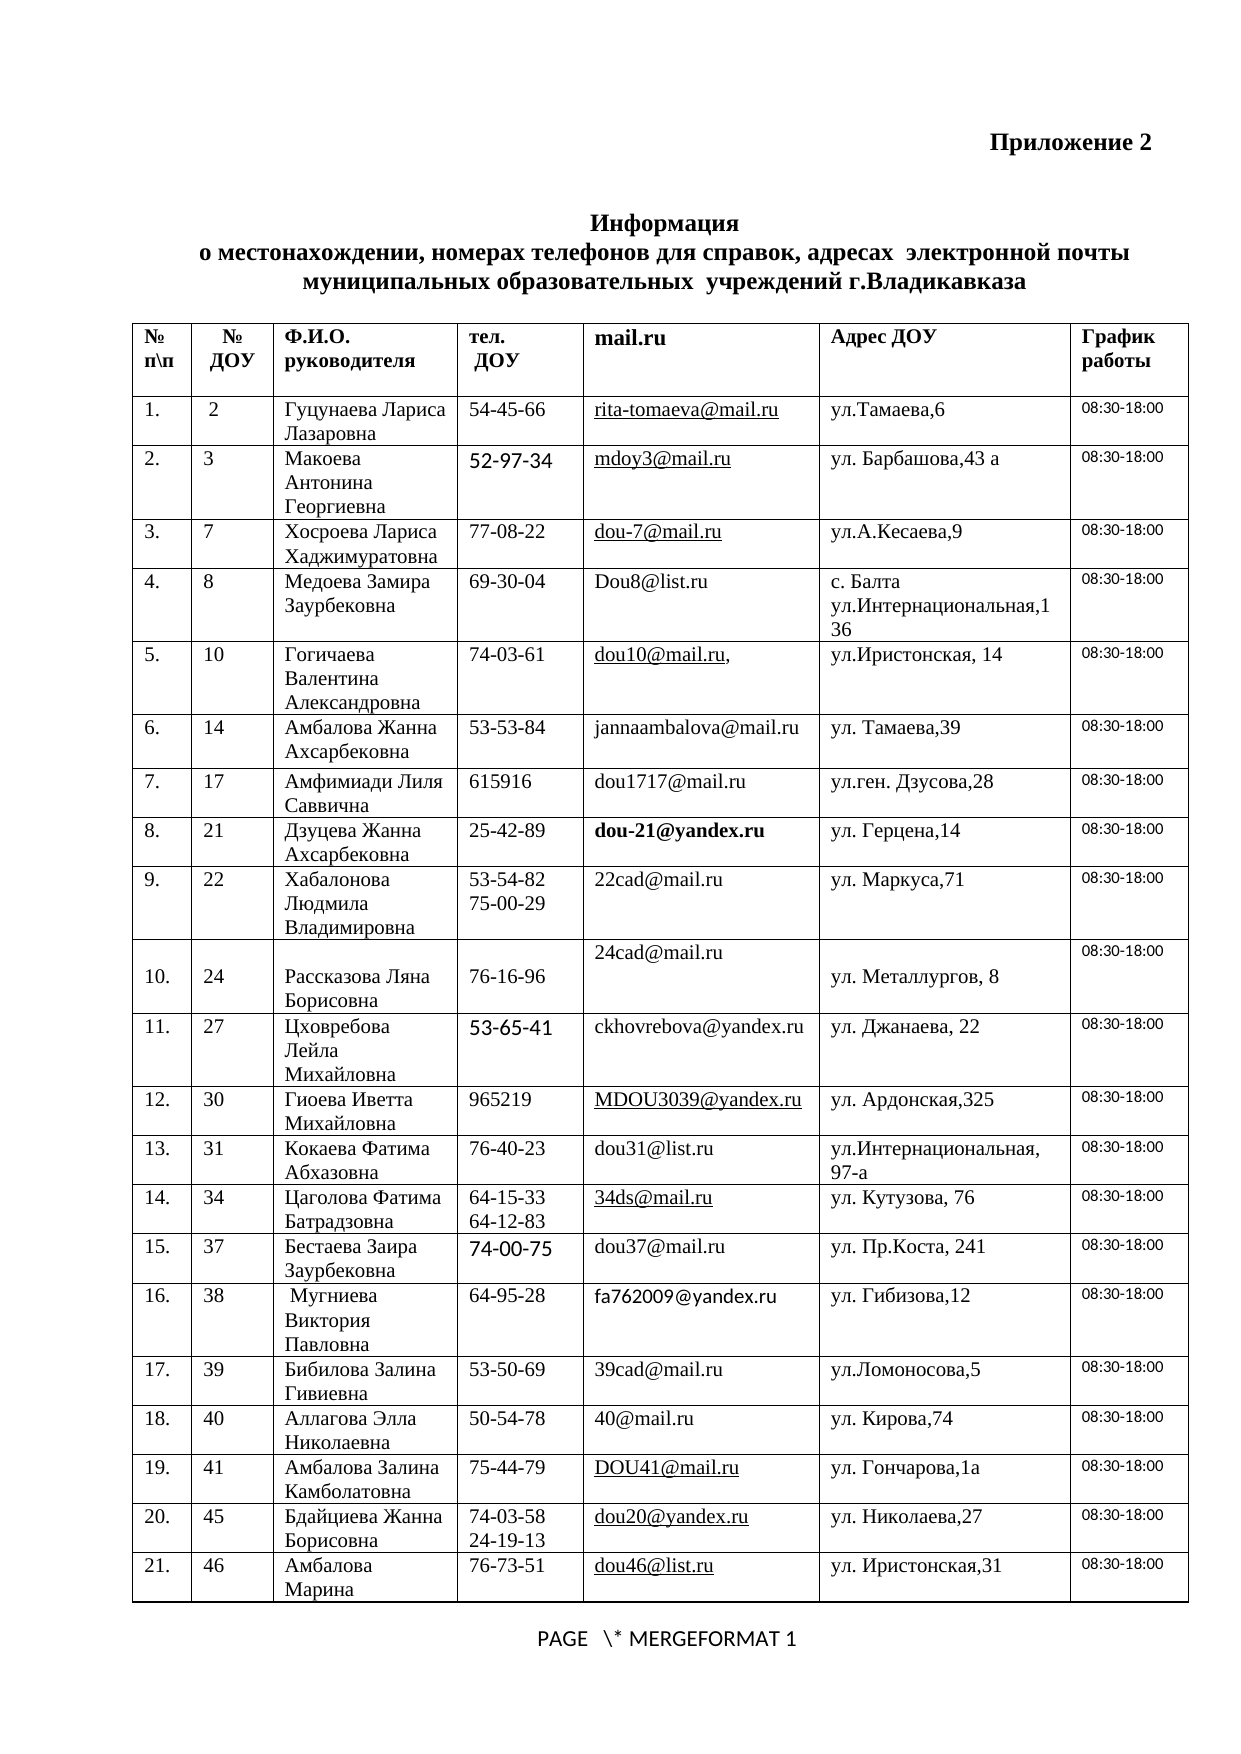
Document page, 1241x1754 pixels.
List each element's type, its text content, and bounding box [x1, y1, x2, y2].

table_cell dou-21@yandex.ru [584, 818, 819, 866]
table_cell Мугниева Виктория Павловна [274, 1284, 457, 1356]
table_cell 08:30-18:00 [1071, 1234, 1188, 1282]
table_cell 2 [192, 397, 273, 445]
table_cell 08:30-18:00 [1071, 1014, 1188, 1086]
table_cell jannaambalova@mail.ru [584, 715, 819, 768]
table_cell 08:30-18:00 [1071, 1087, 1188, 1135]
table_cell 08:30-18:00 [1071, 867, 1188, 939]
table_cell 8 [192, 569, 273, 641]
table_cell 22cad@mail.ru [584, 867, 819, 939]
table_cell 16. [133, 1284, 191, 1356]
table_cell Аллагова Элла Николаевна [274, 1406, 457, 1454]
table_cell Макоева Антонина Георгиевна [274, 446, 457, 518]
table_cell 4. [133, 569, 191, 641]
table_cell Бестаева Заира Заурбековна [274, 1234, 457, 1282]
table_cell 08:30-18:00 [1071, 769, 1188, 817]
table_cell dou10@mail.ru, [584, 642, 819, 714]
table_cell ул. Маркуса,71 [820, 867, 1070, 939]
text о местонахождении, номерах телефонов для справок, адресах электронной почты муниципальных образовательных учреждений г.Владикавказа [177, 237, 1152, 295]
table_cell 31 [192, 1136, 273, 1184]
table_cell ул. Джанаева, 22 [820, 1014, 1070, 1086]
table_cell ул.Интернациональная, 97-а [820, 1136, 1070, 1184]
table_cell ул. Гибизова,12 [820, 1284, 1070, 1356]
table_cell 08:30-18:00 [1071, 1406, 1188, 1454]
table_cell 3 [192, 446, 273, 518]
table_cell dou37@mail.ru [584, 1234, 819, 1282]
table_cell 77-08-22 [458, 520, 583, 568]
table_cell 7. [133, 769, 191, 817]
table_cell 08:30-18:00 [1071, 1553, 1188, 1601]
table_cell 54-45-66 [458, 397, 583, 445]
table_cell 08:30-18:00 [1071, 940, 1188, 1012]
table_cell 21. [133, 1553, 191, 1601]
table_cell Рассказова Ляна Борисовна [274, 940, 457, 1012]
table_cell 69-30-04 [458, 569, 583, 641]
table_cell 08:30-18:00 [1071, 1455, 1188, 1503]
table_cell Кокаева Фатима Абхазовна [274, 1136, 457, 1184]
table_cell 39cad@mail.ru [584, 1357, 819, 1405]
table_cell 64-15-33 64-12-83 [458, 1185, 583, 1233]
table_cell 21 [192, 818, 273, 866]
table_cell 10 [192, 642, 273, 714]
table_cell Хабалонова Людмила Владимировна [274, 867, 457, 939]
table_cell 15. [133, 1234, 191, 1282]
table_cell ул. Гончарова,1а [820, 1455, 1070, 1503]
table_cell 13. [133, 1136, 191, 1184]
table_cell 76-73-51 [458, 1553, 583, 1601]
table_cell 25-42-89 [458, 818, 583, 866]
table_cell 08:30-18:00 [1071, 818, 1188, 866]
table_cell 1. [133, 397, 191, 445]
table_cell 20. [133, 1504, 191, 1552]
table_cell 76-16-96 [458, 940, 583, 1012]
table_cell ул.Тамаева,6 [820, 397, 1070, 445]
table_cell 14. [133, 1185, 191, 1233]
table_cell 41 [192, 1455, 273, 1503]
table_cell 27 [192, 1014, 273, 1086]
table_cell 12. [133, 1087, 191, 1135]
table_cell 38 [192, 1284, 273, 1356]
table_header тел. ДОУ [458, 324, 583, 396]
table_cell 965219 [458, 1087, 583, 1135]
table_cell 74-03-61 [458, 642, 583, 714]
table_cell 08:30-18:00 [1071, 1504, 1188, 1552]
table_cell 10. [133, 940, 191, 1012]
table_cell 19. [133, 1455, 191, 1503]
table_cell dou-7@mail.ru [584, 520, 819, 568]
table_cell 22 [192, 867, 273, 939]
table_cell ул. Пр.Коста, 241 [820, 1234, 1070, 1282]
table_cell 08:30-18:00 [1071, 446, 1188, 518]
table_cell 08:30-18:00 [1071, 1136, 1188, 1184]
table_cell Гиоева Иветта Михайловна [274, 1087, 457, 1135]
table_cell 17. [133, 1357, 191, 1405]
table_cell ул. Герцена,14 [820, 818, 1070, 866]
table_cell 24cad@mail.ru [584, 940, 819, 1012]
table_cell 53-65-41 [458, 1014, 583, 1086]
table_cell 08:30-18:00 [1071, 397, 1188, 445]
table_cell 3. [133, 520, 191, 568]
table_cell 08:30-18:00 [1071, 1284, 1188, 1356]
table_cell 76-40-23 [458, 1136, 583, 1184]
table_cell 7 [192, 520, 273, 568]
table_cell 46 [192, 1553, 273, 1601]
table_cell mdoy3@mail.ru [584, 446, 819, 518]
table_cell с. Балта ул.Интернациональная,136 [820, 569, 1070, 641]
table_header № п\п [133, 324, 191, 396]
table_cell 8. [133, 818, 191, 866]
table_cell 39 [192, 1357, 273, 1405]
table_cell 40@mail.ru [584, 1406, 819, 1454]
table_cell 30 [192, 1087, 273, 1135]
table_cell 18. [133, 1406, 191, 1454]
table_cell DOU41@mail.ru [584, 1455, 819, 1503]
table_cell Бибилова Залина Гивиевна [274, 1357, 457, 1405]
table_cell 08:30-18:00 [1071, 1357, 1188, 1405]
table_cell 64-95-28 [458, 1284, 583, 1356]
table_cell Бдайциева Жанна Борисовна [274, 1504, 457, 1552]
table_cell 14 [192, 715, 273, 768]
table_cell 08:30-18:00 [1071, 569, 1188, 641]
table_header График работы [1071, 324, 1188, 396]
table_cell Гогичаева Валентина Александровна [274, 642, 457, 714]
table_cell 74-03-58 24-19-13 [458, 1504, 583, 1552]
table_cell Амбалова Залина Камболатовна [274, 1455, 457, 1503]
table_cell 50-54-78 [458, 1406, 583, 1454]
table_cell ckhovrebova@yandex.ru [584, 1014, 819, 1086]
table_cell 75-44-79 [458, 1455, 583, 1503]
table_cell Медоева Замира Заурбековна [274, 569, 457, 641]
table_cell dou46@list.ru [584, 1553, 819, 1601]
table_cell Dou8@list.ru [584, 569, 819, 641]
table_cell dou31@list.ru [584, 1136, 819, 1184]
table_cell 9. [133, 867, 191, 939]
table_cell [274, 1553, 457, 1601]
table_cell ул. Кутузова, 76 [820, 1185, 1070, 1233]
table_cell Цаголова Фатима Батрадзовна [274, 1185, 457, 1233]
table_cell ул. Иристонская,31 [820, 1553, 1070, 1601]
table_cell 6. [133, 715, 191, 768]
table_cell ул. Николаева,27 [820, 1504, 1070, 1552]
table_cell ул. Барбашова,43 а [820, 446, 1070, 518]
table_cell 53-50-69 [458, 1357, 583, 1405]
table_header mail.ru [584, 324, 819, 396]
table_cell Амфимиади Лиля Саввична [274, 769, 457, 817]
table_cell dou20@yandex.ru [584, 1504, 819, 1552]
table_cell 11. [133, 1014, 191, 1086]
table_cell 37 [192, 1234, 273, 1282]
table_cell 53-54-82 75-00-29 [458, 867, 583, 939]
table_header Ф.И.О. руководителя [274, 324, 457, 396]
table_cell ул. Тамаева,39 [820, 715, 1070, 768]
table_cell 53-53-84 [458, 715, 583, 768]
table_header Адрес ДОУ [820, 324, 1070, 396]
table_cell fa762009@yandex.ru [584, 1284, 819, 1356]
table_cell Хосроева Лариса Хаджимуратовна [274, 520, 457, 568]
table_cell ул.А.Кесаева,9 [820, 520, 1070, 568]
table_cell 34 [192, 1185, 273, 1233]
table_cell Амбалова Жанна Ахсарбековна [274, 715, 457, 768]
table_header № ДОУ [192, 324, 273, 396]
table_cell Цховребова Лейла Михайловна [274, 1014, 457, 1086]
table_cell dou1717@mail.ru [584, 769, 819, 817]
table_cell 40 [192, 1406, 273, 1454]
table_cell MDOU3039@yandex.ru [584, 1087, 819, 1135]
table_cell 08:30-18:00 [1071, 715, 1188, 768]
text Приложение 2 [177, 127, 1152, 156]
text Информация [177, 208, 1152, 237]
table_cell 24 [192, 940, 273, 1012]
table_cell ул. Кирова,74 [820, 1406, 1070, 1454]
table_cell Дзуцева Жанна Ахсарбековна [274, 818, 457, 866]
table_cell 615916 [458, 769, 583, 817]
table_cell Гуцунаева Лариса Лазаровна [274, 397, 457, 445]
table_cell 08:30-18:00 [1071, 1185, 1188, 1233]
table_cell 34ds@mail.ru [584, 1185, 819, 1233]
table_cell 74-00-75 [458, 1234, 583, 1282]
table_cell 17 [192, 769, 273, 817]
table_cell ул.ген. Дзусова,28 [820, 769, 1070, 817]
table_cell ул. Металлургов, 8 [820, 940, 1070, 1012]
table_cell 08:30-18:00 [1071, 520, 1188, 568]
table_cell 08:30-18:00 [1071, 642, 1188, 714]
table_cell 2. [133, 446, 191, 518]
table_cell 45 [192, 1504, 273, 1552]
table_cell ул.Иристонская, 14 [820, 642, 1070, 714]
table_cell rita-tomaeva@mail.ru [584, 397, 819, 445]
table_cell 5. [133, 642, 191, 714]
table_cell ул. Ардонская,325 [820, 1087, 1070, 1135]
table_cell 52-97-34 [458, 446, 583, 518]
table_cell ул.Ломоносова,5 [820, 1357, 1070, 1405]
